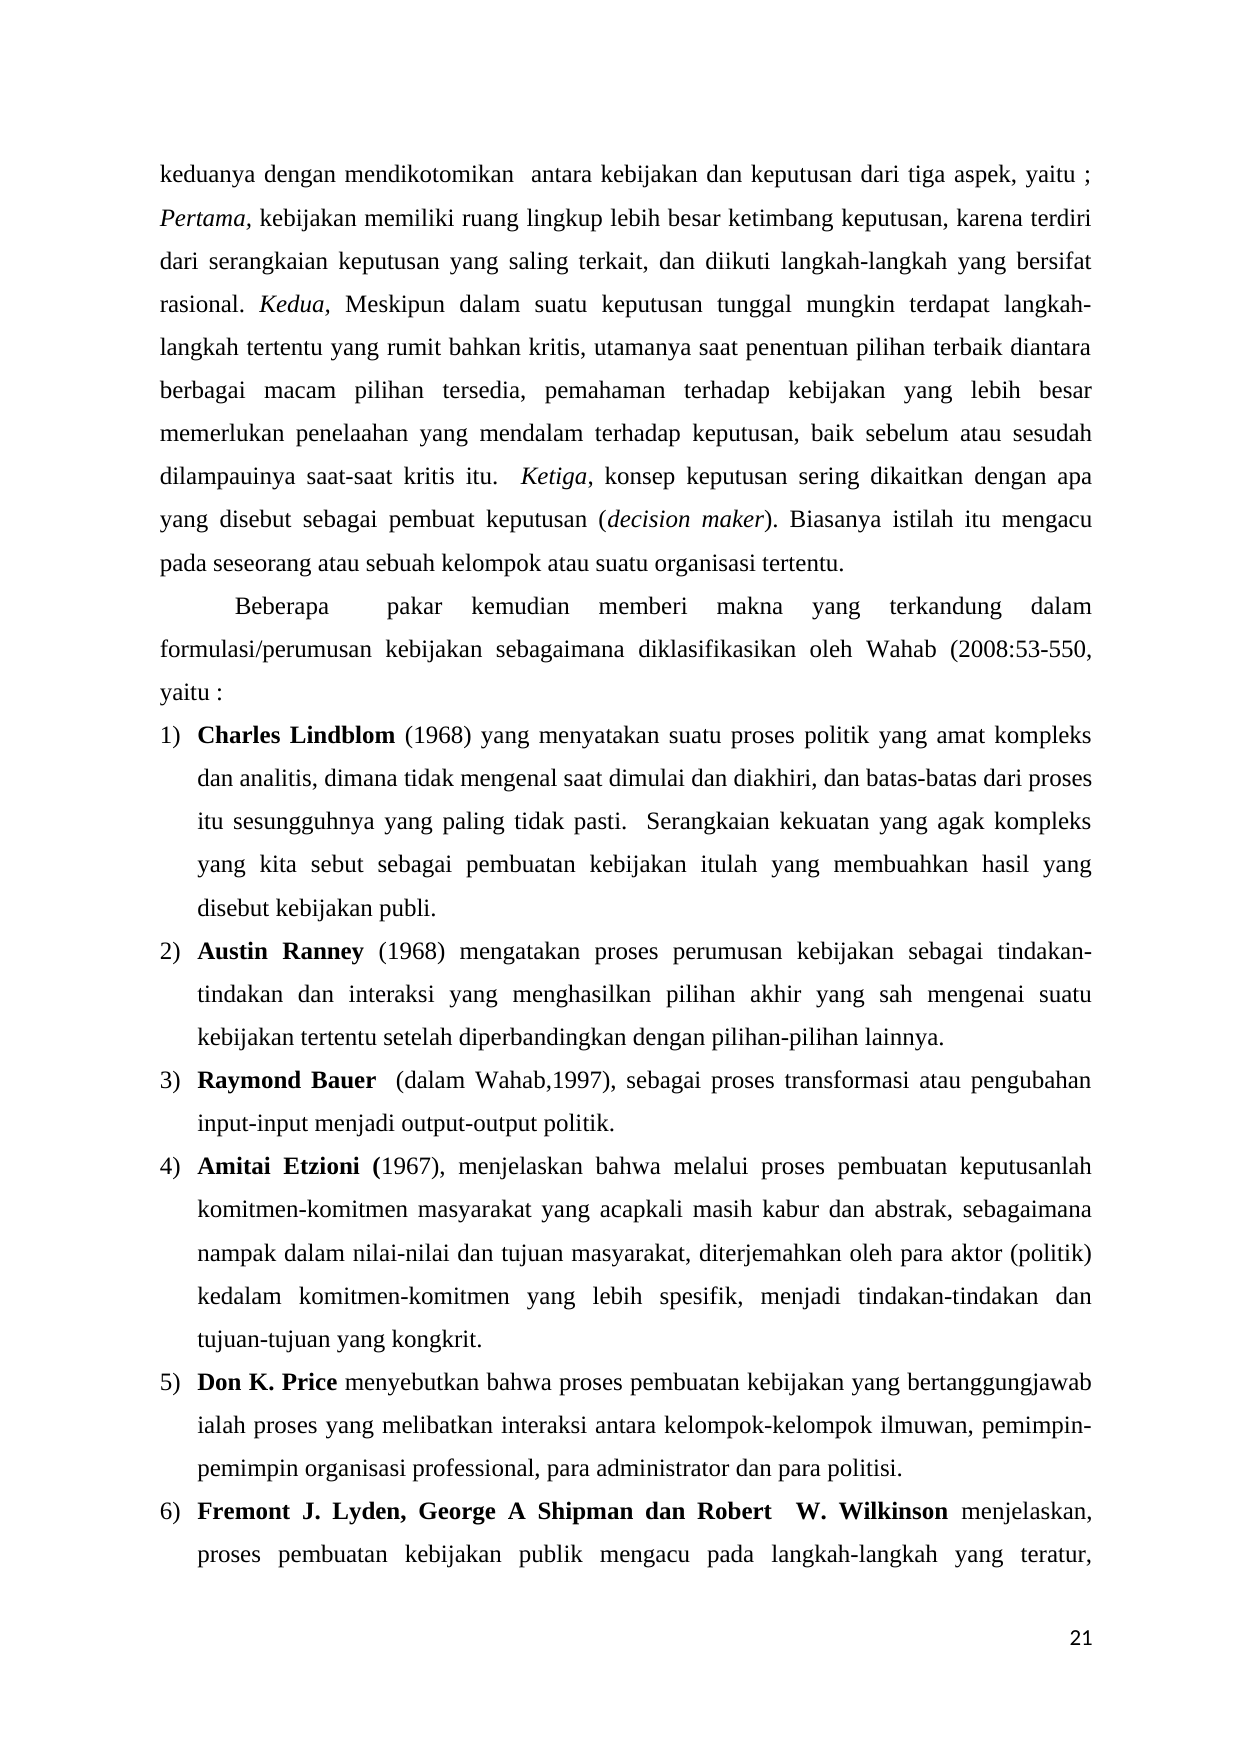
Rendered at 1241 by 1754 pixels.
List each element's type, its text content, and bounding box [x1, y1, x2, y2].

list Don K. Price menyebutkan bahwa proses pembuatan kebijakan yang bertanggungjawab ialah proses yang melibatkan interaksi antara kelompok-kelompok ilmuwan, pemimpin-pemimpin organisasi professional, para administrator dan para politisi. [159, 1367, 1092, 1482]
list Amitai Etzioni (1967), menjelaskan bahwa melalui proses pembuatan keputusanlah komitmen-komitmen masyarakat yang acapkali masih kabur dan abstrak, sebagaimana nampak dalam nilai-nilai dan tujuan masyarakat, diterjemahkan oleh para aktor (politik) kedalam komitmen-komitmen yang lebih spesifik, menjadi tindakan-tindakan dan tujuan-tujuan yang kongkrit. [159, 1151, 1092, 1353]
text Beberapa pakar kemudian memberi makna yang terkandung dalam formulasi/perumusan kebijakan sebagaimana diklasifikasikan oleh Wahab (2008:53-550, yaitu : [159, 591, 1092, 706]
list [159, 1496, 1092, 1568]
list Raymond Bauer (dalam Wahab,1997), sebagai proses transformasi atau pengubahan input-input menjadi output-output politik. [159, 1065, 1092, 1137]
list Austin Ranney (1968) mengatakan proses perumusan kebijakan sebagai tindakan-tindakan dan interaksi yang menghasilkan pilihan akhir yang sah mengenai suatu kebijakan tertentu setelah diperbandingkan dengan pilihan-pilihan lainnya. [159, 936, 1092, 1051]
list Charles Lindblom (1968) yang menyatakan suatu proses politik yang amat kompleks dan analitis, dimana tidak mengenal saat dimulai dan diakhiri, dan batas-batas dari proses itu sesungguhnya yang paling tidak pasti. Serangkaian kekuatan yang agak kompleks yang kita sebut sebagai pembuatan kebijakan itulah yang membuahkan hasil yang disebut kebijakan publi. [159, 720, 1092, 921]
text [159, 159, 1092, 576]
